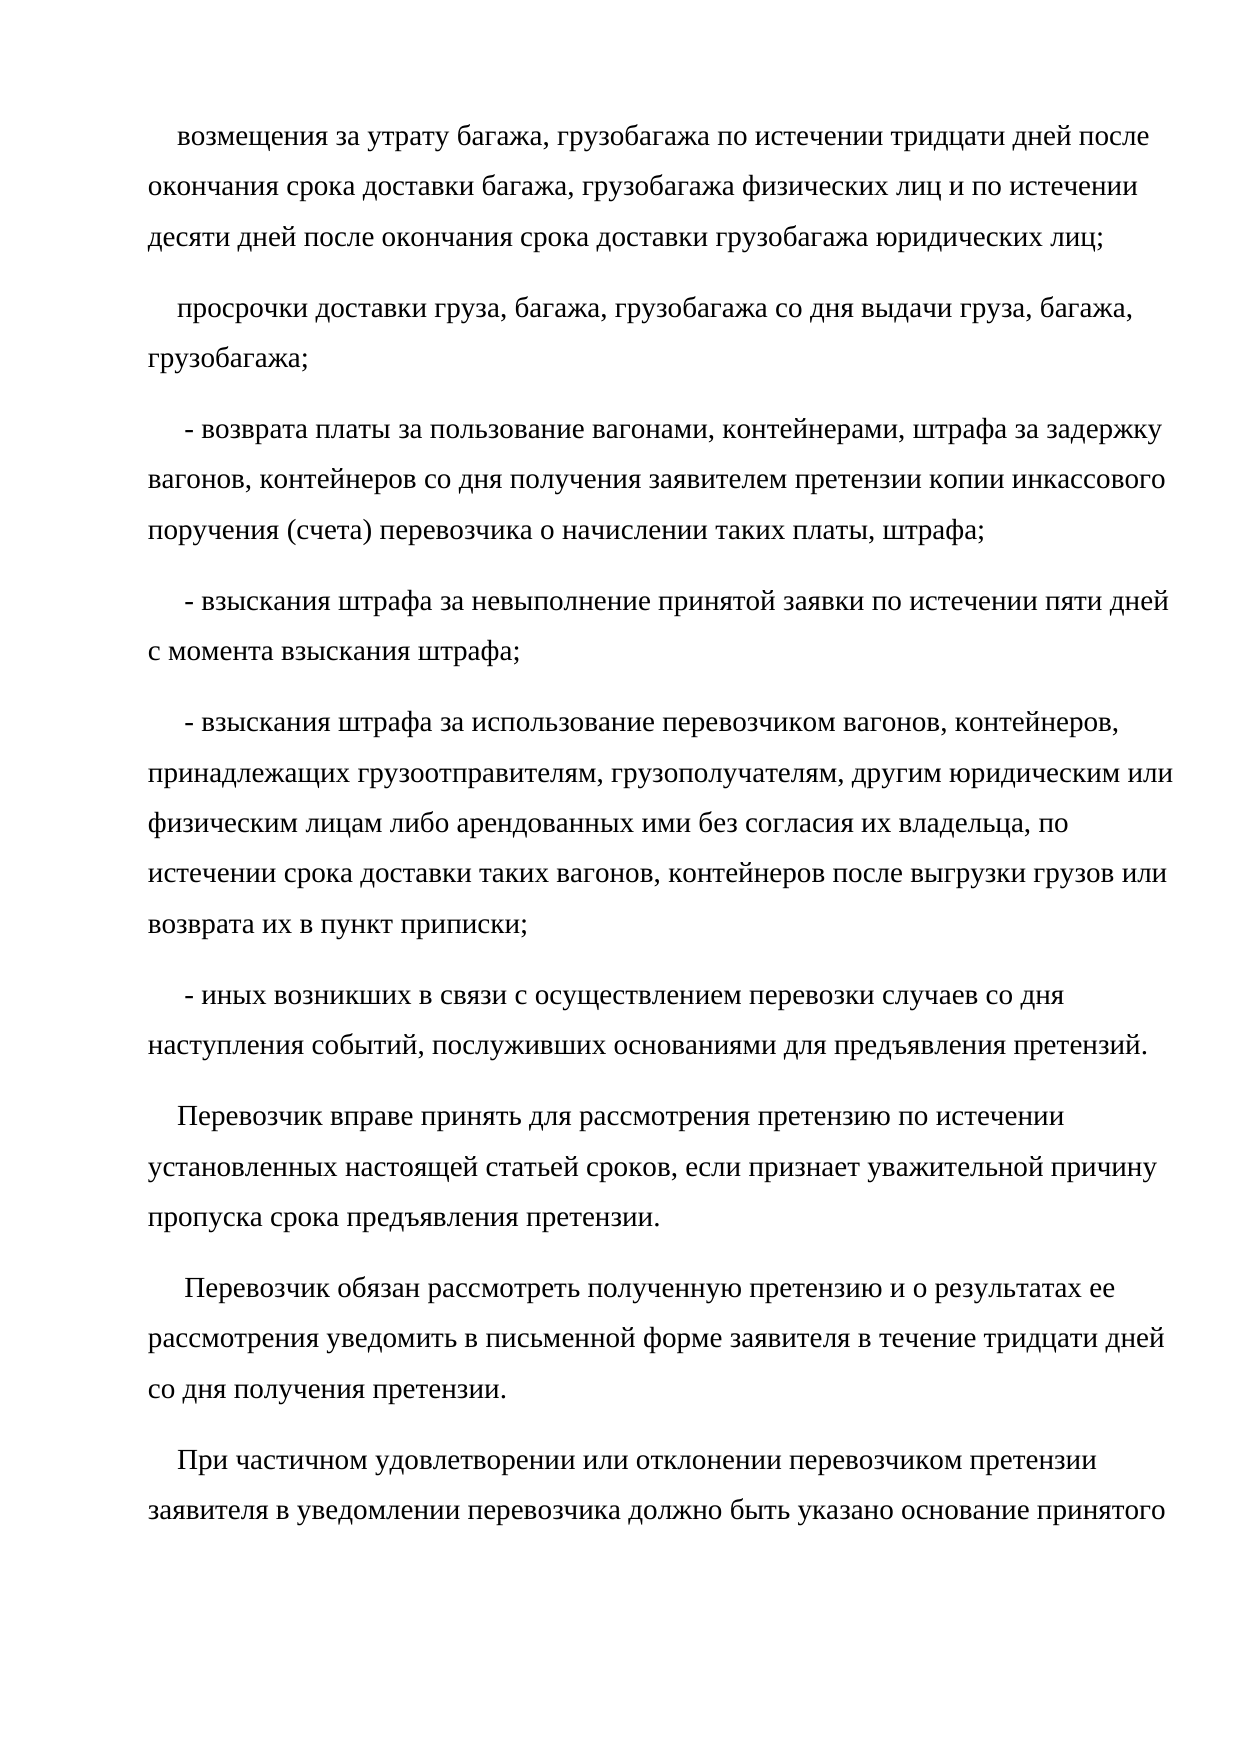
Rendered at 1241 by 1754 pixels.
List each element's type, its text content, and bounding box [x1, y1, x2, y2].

text - взыскания штрафа за невыполнение принятой заявки по истечении пяти дней с момента взыскания штрафа; [148, 583, 1181, 667]
text - иных возникших в связи с осуществлением перевозки случаев со дня наступления событий, послуживших основаниями для предъявления претензий. [148, 977, 1181, 1061]
text Перевозчик обязан рассмотреть полученную претензию и о результатах ее рассмотрения уведомить в письменной форме заявителя в течение тридцати дней со дня получения претензии. [148, 1270, 1181, 1404]
text - взыскания штрафа за использование перевозчиком вагонов, контейнеров, принадлежащих грузоотправителям, грузополучателям, другим юридическим или физическим лицам либо арендованных ими без согласия их владельца, по истечении срока доставки таких вагонов, контейнеров после выгрузки грузов или возврата их в пункт приписки; [148, 704, 1181, 939]
text возмещения за утрату багажа, грузобагажа по истечении тридцати дней после окончания срока доставки багажа, грузобагажа физических лиц и по истечении десяти дней после окончания срока доставки грузобагажа юридических лиц; [148, 118, 1181, 252]
text Перевозчик вправе принять для рассмотрения претензию по истечении установленных настоящей статьей сроков, если признает уважительной причину пропуска срока предъявления претензии. [148, 1098, 1181, 1233]
text - возврата платы за пользование вагонами, контейнерами, штрафа за задержку вагонов, контейнеров со дня получения заявителем претензии копии инкассового поручения (счета) перевозчика о начислении таких платы, штрафа; [148, 411, 1181, 546]
text просрочки доставки груза, багажа, грузобагажа со дня выдачи груза, багажа, грузобагажа; [148, 290, 1181, 374]
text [148, 1442, 1181, 1526]
